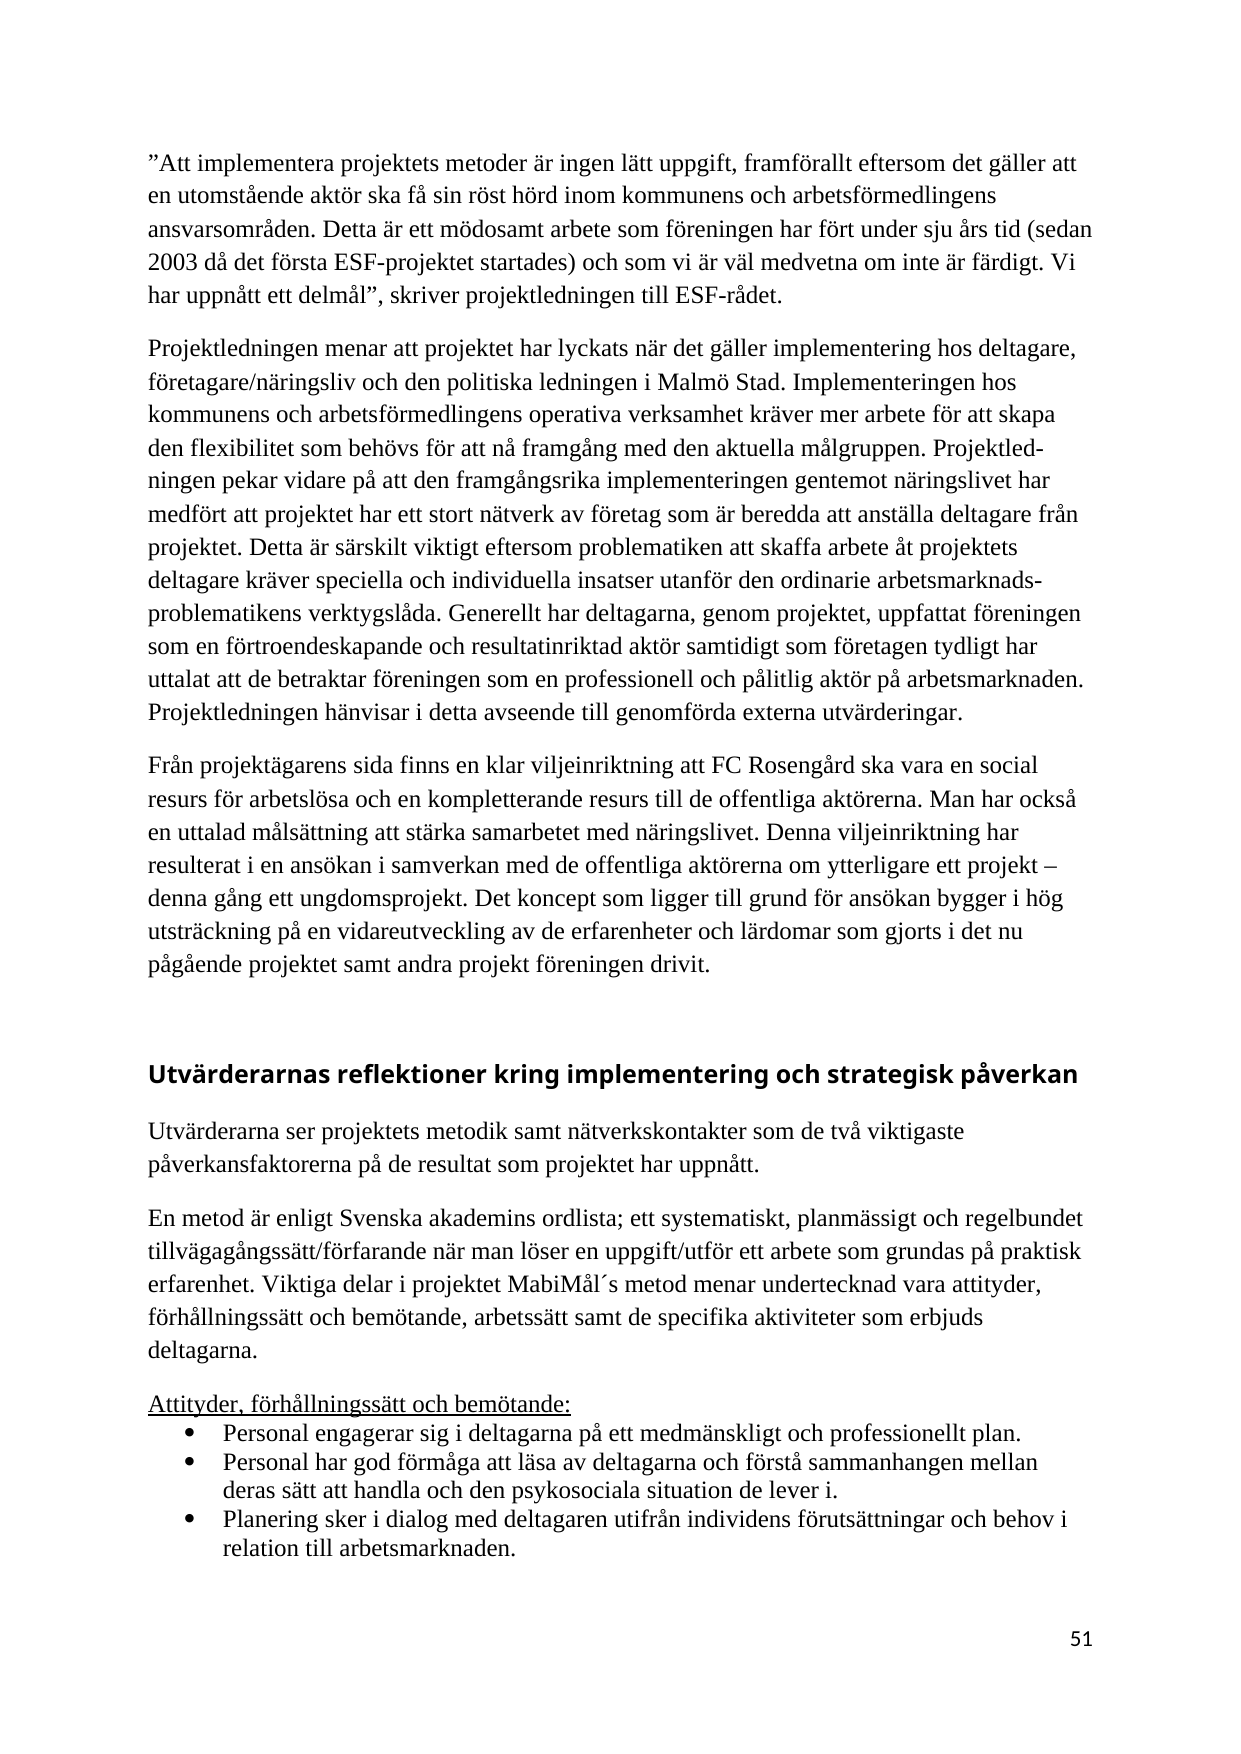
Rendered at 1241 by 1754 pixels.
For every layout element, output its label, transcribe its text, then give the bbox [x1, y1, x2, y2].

text ”Att implementera projektets metoder är ingen lätt uppgift, framförallt eftersom det gäller att en utomstående aktör ska få sin röst hörd inom kommunens och arbetsförmedlingens ansvarsområden. Detta är ett mödosamt arbete som föreningen har fört under sju års tid (sedan 2003 då det första ESF-projektet startades) och som vi är väl medvetna om inte är färdigt. Vi har uppnått ett delmål”, skriver projektledningen till ESF-rådet. [148, 148, 1093, 308]
text Projektledningen menar att projektet har lyckats när det gäller implementering hos deltagare, företagare/näringsliv och den politiska ledningen i Malmö Stad. Implementeringen hos kommunens och arbetsförmedlingens operativa verksamhet kräver mer arbete för att skapa den flexibilitet som behövs för att nå framgång med den aktuella målgruppen. Projektled-ningen pekar vidare på att den framgångsrika implementeringen gentemot näringslivet har medfört att projektet har ett stort nätverk av företag som är beredda att anställa deltagare från projektet. Detta är särskilt viktigt eftersom problematiken att skaffa arbete åt projektets deltagare kräver speciella och individuella insatser utanför den ordinarie arbetsmarknads-problematikens verktygslåda. Generellt har deltagarna, genom projektet, uppfattat föreningen som en förtroendeskapande och resultatinriktad aktör samtidigt som företagen tydligt har uttalat att de betraktar föreningen som en professionell och pålitlig aktör på arbetsmarknaden. Projektledningen hänvisar i detta avseende till genomförda externa utvärderingar. [148, 333, 1093, 726]
text Attityder, förhållningssätt och bemötande: [148, 1389, 1093, 1418]
text Utvärderarna ser projektets metodik samt nätverkskontakter som de två viktigaste påverkansfaktorerna på de resultat som projektet har uppnått. [148, 1116, 1093, 1178]
text En metod är enligt Svenska akademins ordlista; ett systematiskt, planmässigt och regelbundet tillvägagångssätt/förfarande när man löser en uppgift/utför ett arbete som grundas på praktisk erfarenhet. Viktiga delar i projektet MabiMål´s metod menar undertecknad vara attityder, förhållningssätt och bemötande, arbetssätt samt de specifika aktiviteter som erbjuds deltagarna. [148, 1203, 1093, 1364]
list Personal engagerar sig i deltagarna på ett medmänskligt och professionellt plan. [185, 1418, 1093, 1447]
list Planering sker i dialog med deltagaren utifrån individens förutsättningar och behov i relation till arbetsmarknaden. [185, 1504, 1093, 1562]
text Från projektägarens sida finns en klar viljeinriktning att FC Rosengård ska vara en social resurs för arbetslösa och en kompletterande resurs till de offentliga aktörerna. Man har också en uttalad målsättning att stärka samarbetet med näringslivet. Denna viljeinriktning har resulterat i en ansökan i samverkan med de offentliga aktörerna om ytterligare ett projekt – denna gång ett ungdomsprojekt. Det koncept som ligger till grund för ansökan bygger i hög utsträckning på en vidareutveckling av de erfarenheter och lärdomar som gjorts i det nu pågående projektet samt andra projekt föreningen drivit. [148, 751, 1093, 977]
list Personal har god förmåga att läsa av deltagarna och förstå sammanhangen mellan deras sätt att handla och den psykosociala situation de lever i. [185, 1447, 1093, 1504]
text Utvärderarnas reflektioner kring implementering och strategisk påverkan [148, 1056, 1093, 1091]
